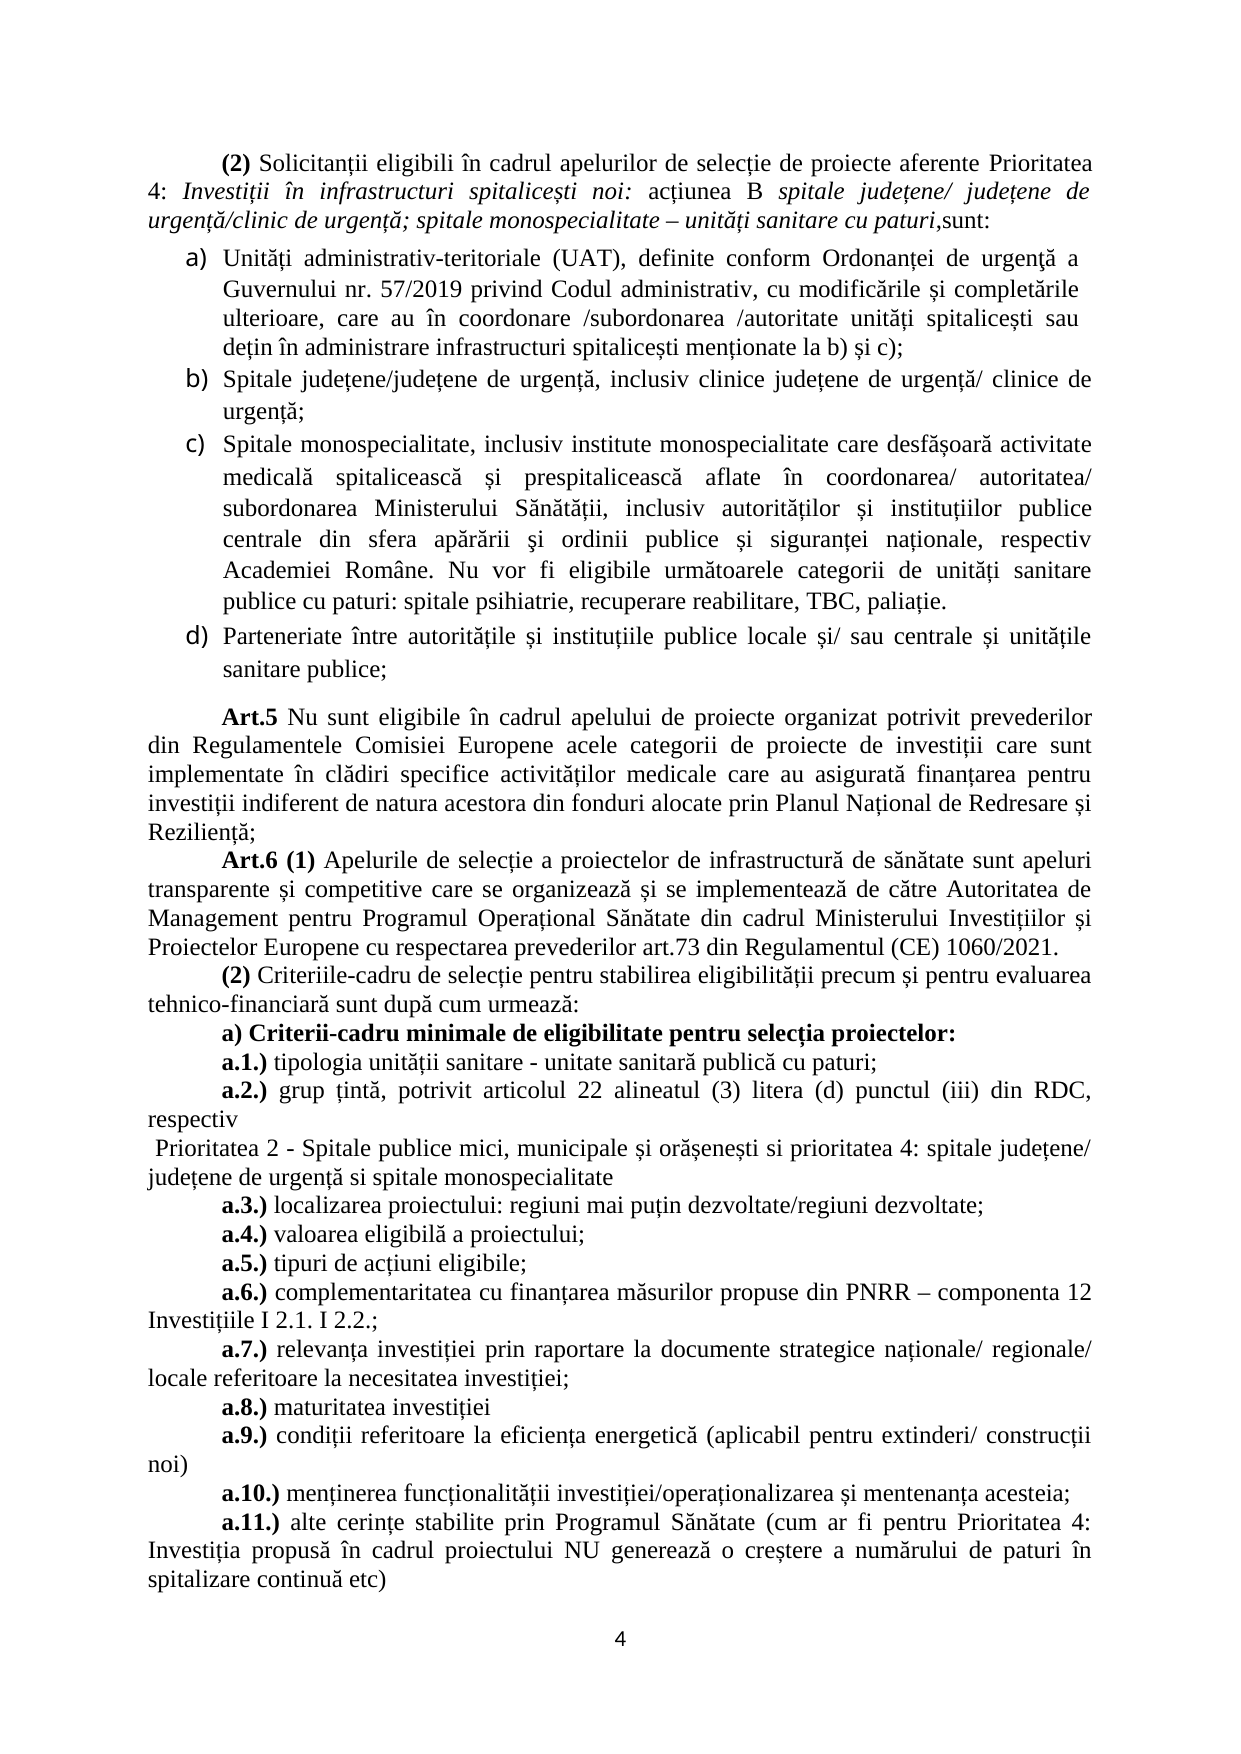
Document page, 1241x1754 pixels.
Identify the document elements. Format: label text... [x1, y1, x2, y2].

list Unități administrativ-teritoriale (UAT), definite conform Ordonanței de urgenţă a Guvernului nr. 57/2019 privind Codul administrativ, cu modificările și completările ulterioare, care au în coordonare /subordonarea /autoritate unități spitalicești sau dețin în administrare infrastructuri spitalicești menționate la b) și c); [185, 240, 1080, 360]
list Spitale județene/județene de urgență, inclusiv clinice județene de urgență/ clinice de urgență; [185, 360, 1093, 424]
text (2) Solicitanții eligibili în cadrul apelurilor de selecție de proiecte aferente Prioritatea 4: Investiții în infrastructuri spitalicești noi: acțiunea B spitale județene/ județene de urgență/clinic de urgență; spitale monospecialitate – unități sanitare cu paturi,sunt: [148, 148, 1093, 234]
text a) Criterii-cadru minimale de eligibilitate pentru selecția proiectelor: [148, 1018, 1093, 1047]
text Art.6 (1) Apelurile de selecție a proiectelor de infrastructură de sănătate sunt apeluri transparente și competitive care se organizează și se implementează de către Autoritatea de Management pentru Programul Operațional Sănătate din cadrul Ministerului Investițiilor și Proiectelor Europene cu respectarea prevederilor art.73 din Regulamentul (CE) 1060/2021. [148, 845, 1093, 960]
text a.4.) valoarea eligibilă a proiectului; [148, 1219, 1093, 1248]
text a.11.) alte cerințe stabilite prin Programul Sănătate (cum ar fi pentru Prioritatea 4: Investiția propusă în cadrul proiectului NU generează o creștere a numărului de paturi în spitalizare continuă etc) [148, 1507, 1093, 1593]
text Art.5 Nu sunt eligibile în cadrul apelului de proiecte organizat potrivit prevederilor din Regulamentele Comisiei Europene acele categorii de proiecte de investiții care sunt implementate în clădiri specifice activităților medicale care au asigurată finanțarea pentru investiții indiferent de natura acestora din fonduri alocate prin Planul Național de Redresare și Reziliență; [148, 702, 1093, 845]
text a.8.) maturitatea investiției [148, 1392, 1093, 1420]
text a.1.) tipologia unității sanitare - unitate sanitară publică cu paturi; [148, 1047, 1093, 1075]
text a.2.) grup țintă, potrivit articolul 22 alineatul (3) litera (d) punctul (iii) din RDC, respectiv [148, 1075, 1093, 1133]
text a.10.) menținerea funcționalității investiției/operaționalizarea și mentenanța acesteia; [148, 1478, 1093, 1507]
text a.9.) condiții referitoare la eficiența energetică (aplicabil pentru extinderi/ construcții noi) [148, 1420, 1093, 1478]
text Prioritatea 2 - Spitale publice mici, municipale și orășenești si prioritatea 4: spitale județene/ județene de urgență si spitale monospecialitate [148, 1133, 1093, 1190]
list Spitale monospecialitate, inclusiv institute monospecialitate care desfășoară activitate medicală spitalicească și prespitalicească aflate în coordonarea/ autoritatea/ subordonarea Ministerului Sănătății, inclusiv autorităților și instituțiilor publice centrale din sfera apărării şi ordinii publice și siguranței naționale, respectiv Academiei Române. Nu vor fi eligibile următoarele categorii de unități sanitare publice cu paturi: spitale psihiatrie, recuperare reabilitare, TBC, paliație. [185, 426, 1093, 615]
text a.3.) localizarea proiectului: regiuni mai puțin dezvoltate/regiuni dezvoltate; [148, 1190, 1093, 1219]
text a.6.) complementaritatea cu finanțarea măsurilor propuse din PNRR – componenta 12 Investițiile I 2.1. I 2.2.; [148, 1277, 1093, 1334]
text a.5.) tipuri de acțiuni eligibile; [148, 1248, 1093, 1277]
text a.7.) relevanța investiției prin raportare la documente strategice naționale/ regionale/ locale referitoare la necesitatea investiției; [148, 1334, 1093, 1392]
list Parteneriate între autoritățile și instituțiile publice locale și/ sau centrale și unitățile sanitare publice; [185, 617, 1093, 683]
text (2) Criteriile-cadru de selecție pentru stabilirea eligibilității precum și pentru evaluarea tehnico-financiară sunt după cum urmează: [148, 960, 1093, 1018]
